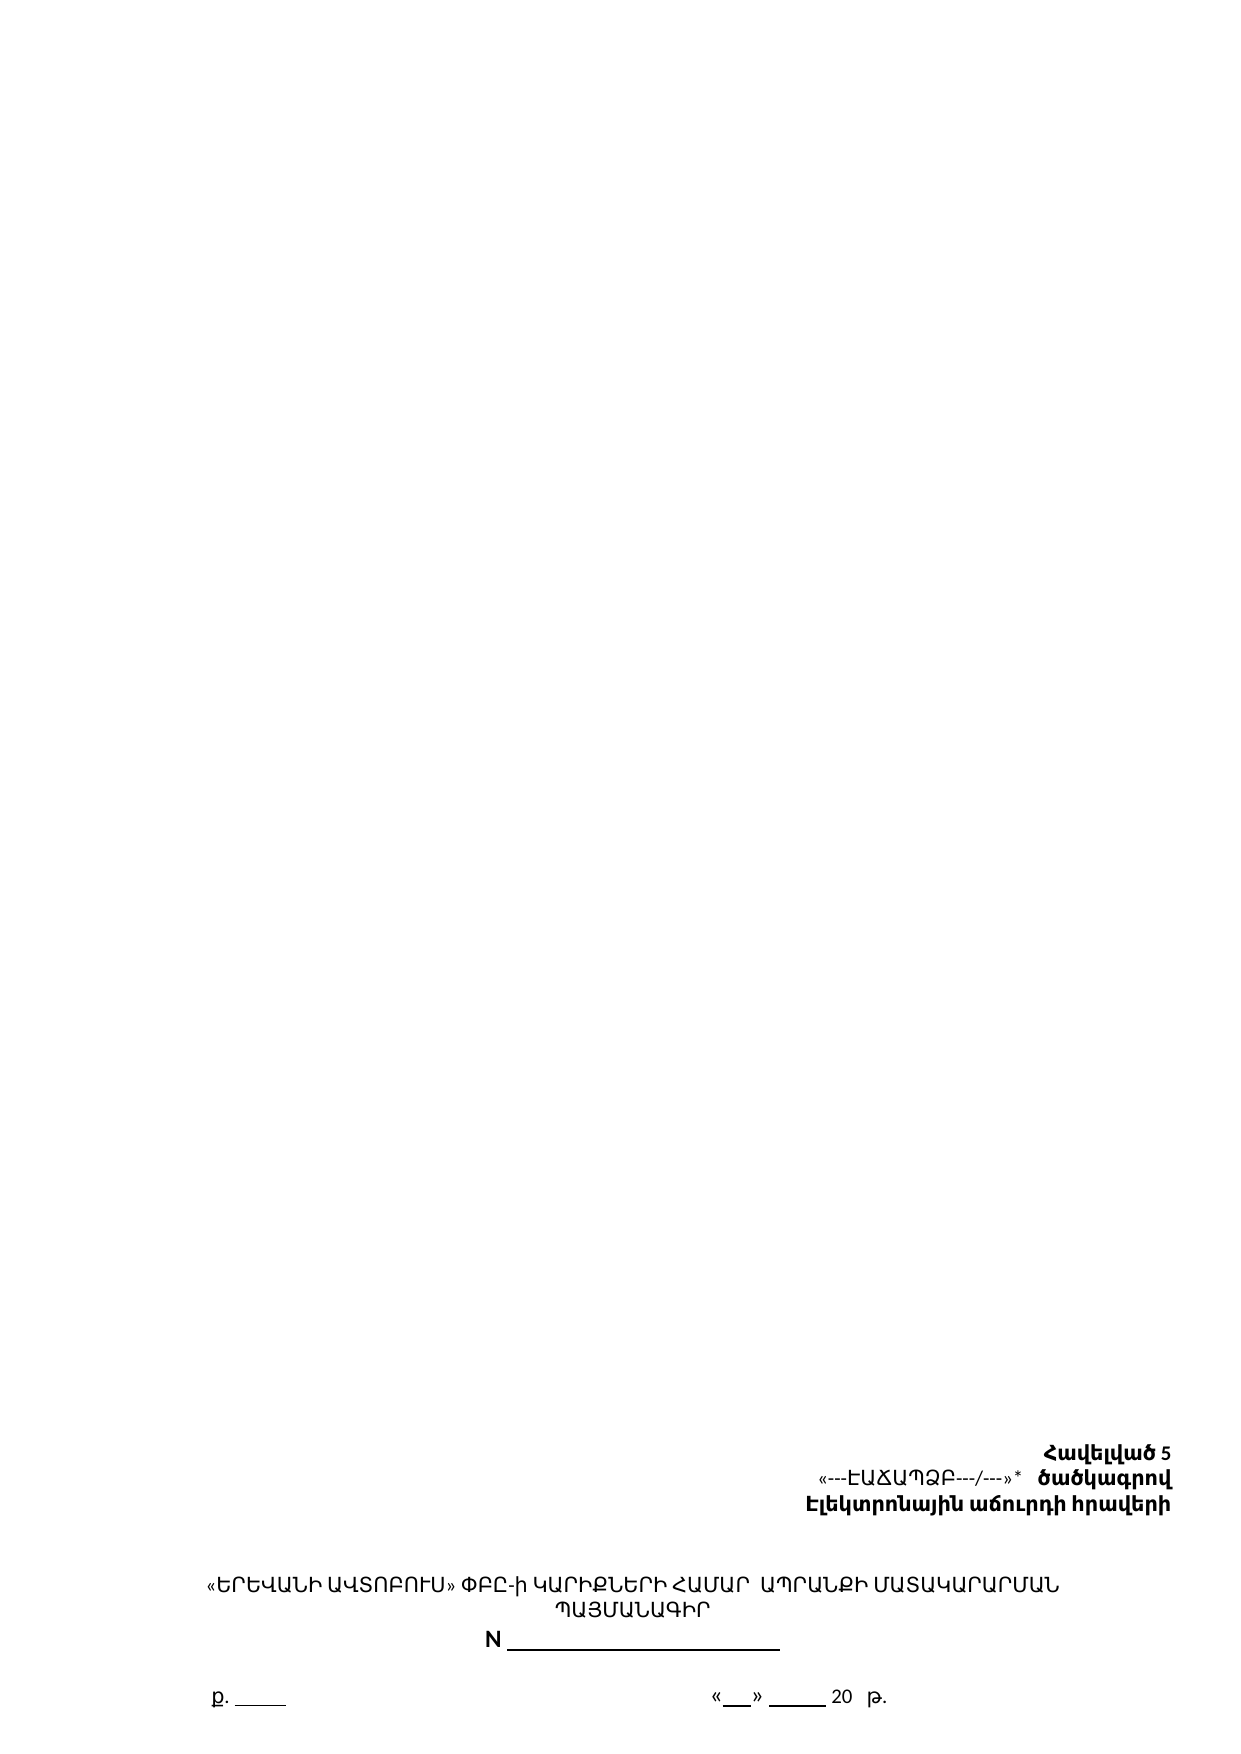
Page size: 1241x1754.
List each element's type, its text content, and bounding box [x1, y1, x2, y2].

text Էլեկտրոնային աճուրդի հրավերի [94, 1491, 1171, 1516]
text N [79, 1623, 1171, 1653]
text «ԵՐԵՎԱՆԻ ԱՎՏՈԲՈՒՍ» ՓԲԸ-ի ԿԱՐԻՔՆԵՐԻ ՀԱՄԱՐ ԱՊՐԱՆՔԻ ՄԱՏԱԿԱՐԱՐՄԱՆ [79, 1572, 1171, 1598]
text «---ԷԱՃԱՊՁԲ---/---»* ծածկագրով [94, 1465, 1171, 1491]
text ք. « » 20 թ. [94, 1679, 1171, 1709]
text ՊԱՅՄԱՆԱԳԻՐ [79, 1598, 1171, 1623]
text Հավելված 5 [94, 1440, 1171, 1465]
